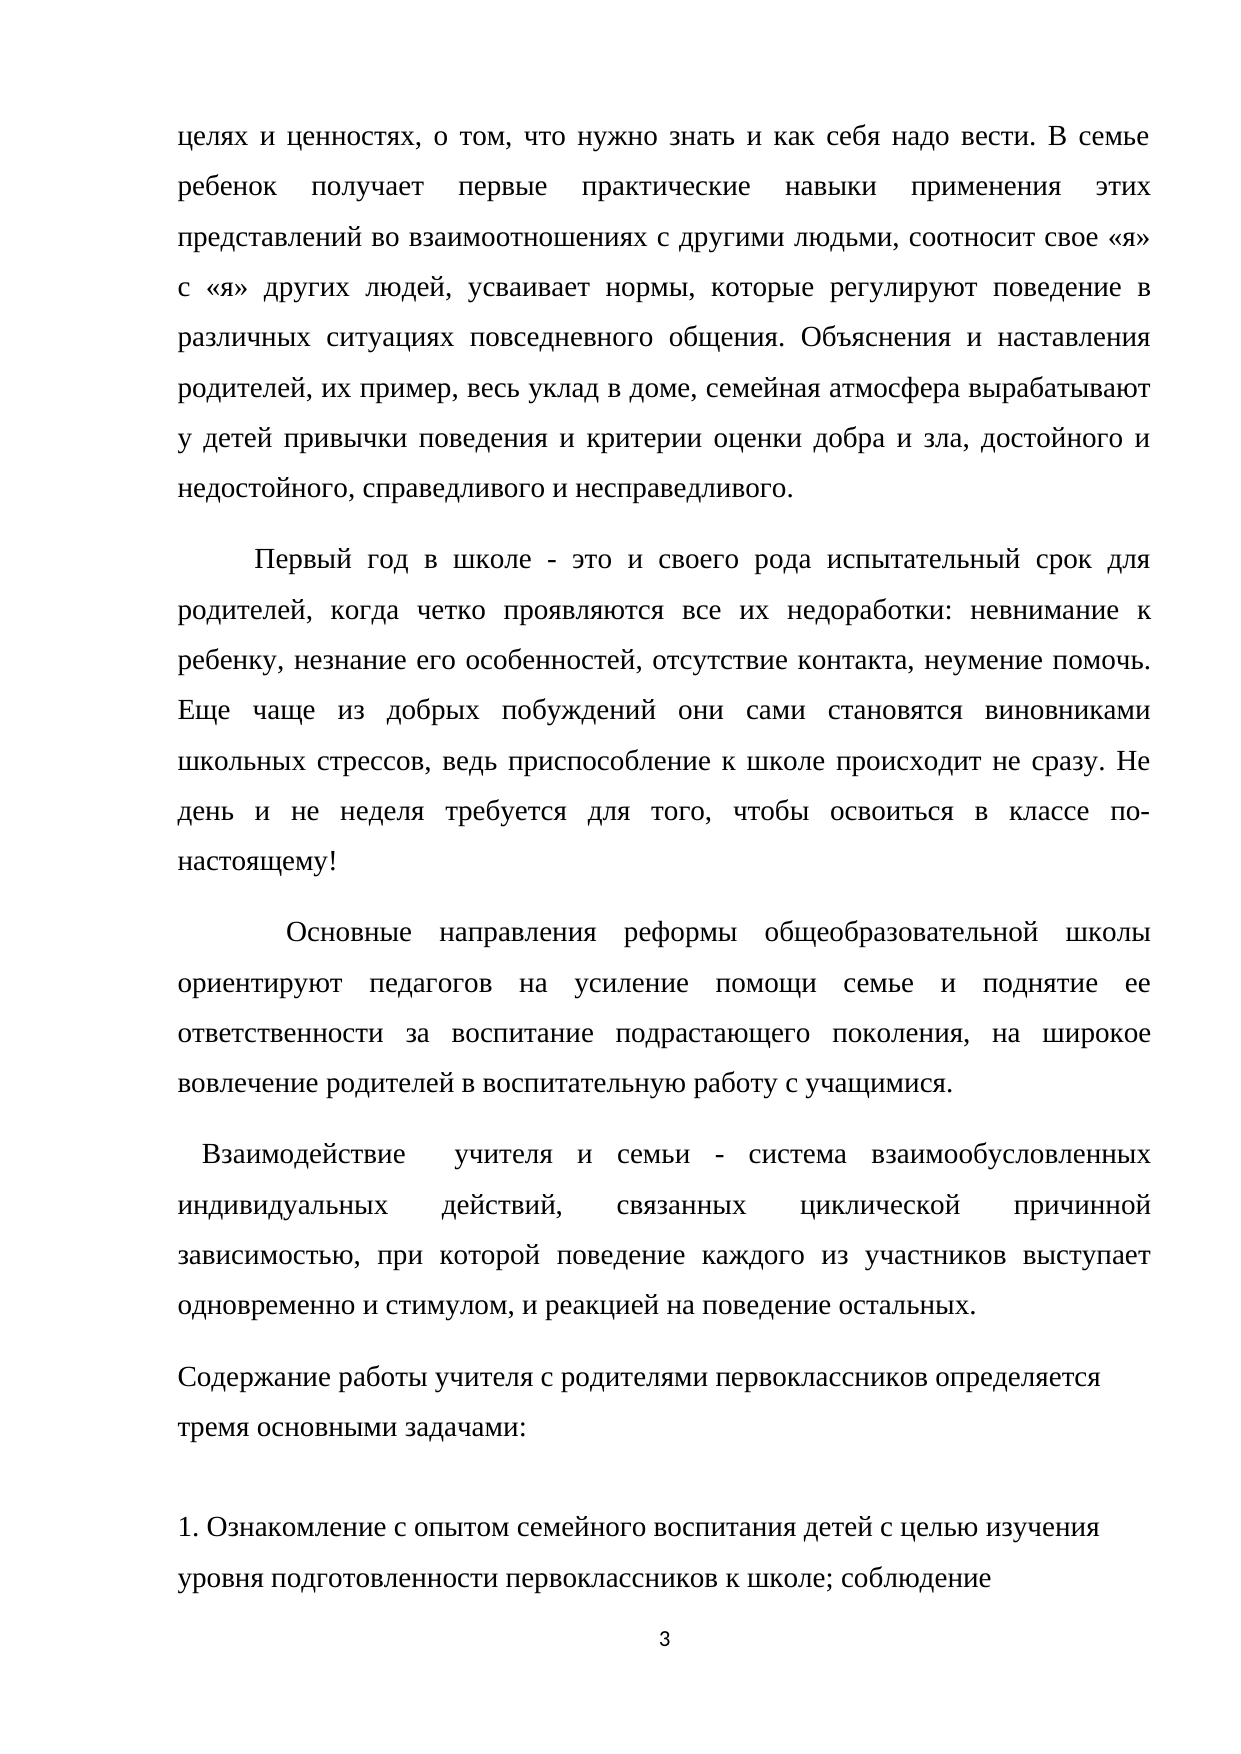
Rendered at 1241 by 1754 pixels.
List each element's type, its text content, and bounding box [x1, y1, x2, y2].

text Основные направления реформы общеобразовательной школы ориентируют педагогов на усиление помощи семье и поднятие ее ответственности за воспитание подрастающего поколения, на широкое вовлечение родителей в воспитательную работу с учащимися. [177, 914, 1152, 1099]
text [177, 1359, 1152, 1593]
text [177, 118, 1152, 504]
text Взаимодействие учителя и семьи - система взаимообусловленных индивидуальных действий, связанных циклической причинной зависимостью, при которой поведение каждого из участников выступает одновременно и стимулом, и реакцией на поведение остальных. [177, 1137, 1152, 1321]
text Первый год в школе - это и своего рода испытательный срок для родителей, когда четко проявляются все их недоработки: невнимание к ребенку, незнание его особенностей, отсутствие контакта, неумение помочь. Еще чаще из добрых побуждений они сами становятся виновниками школьных стрессов, ведь приспособление к школе происходит не сразу. Не день и не неделя требуется для того, чтобы освоиться в классе по-настоящему! [177, 541, 1152, 877]
